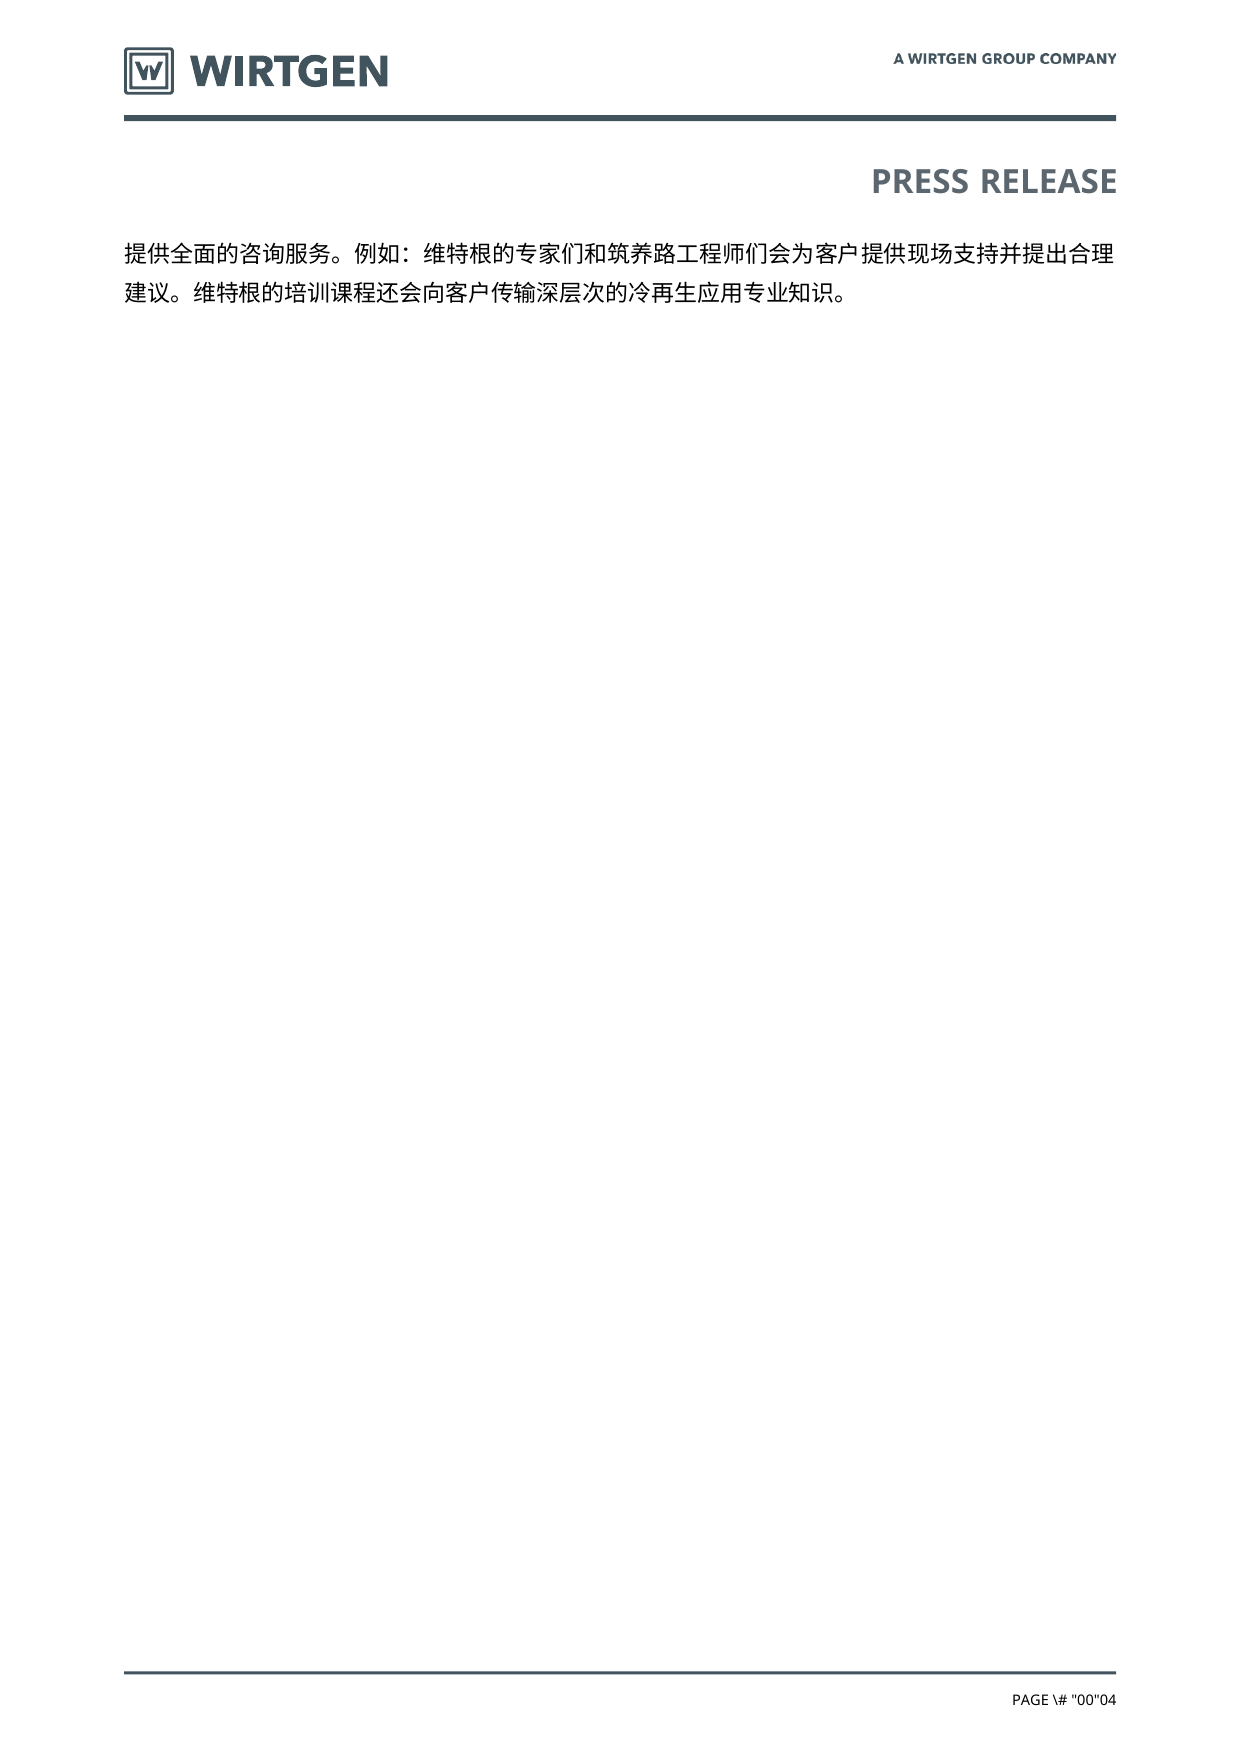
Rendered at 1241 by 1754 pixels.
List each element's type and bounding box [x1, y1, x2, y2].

text [124, 236, 1116, 308]
picture [893, 53, 1117, 64]
